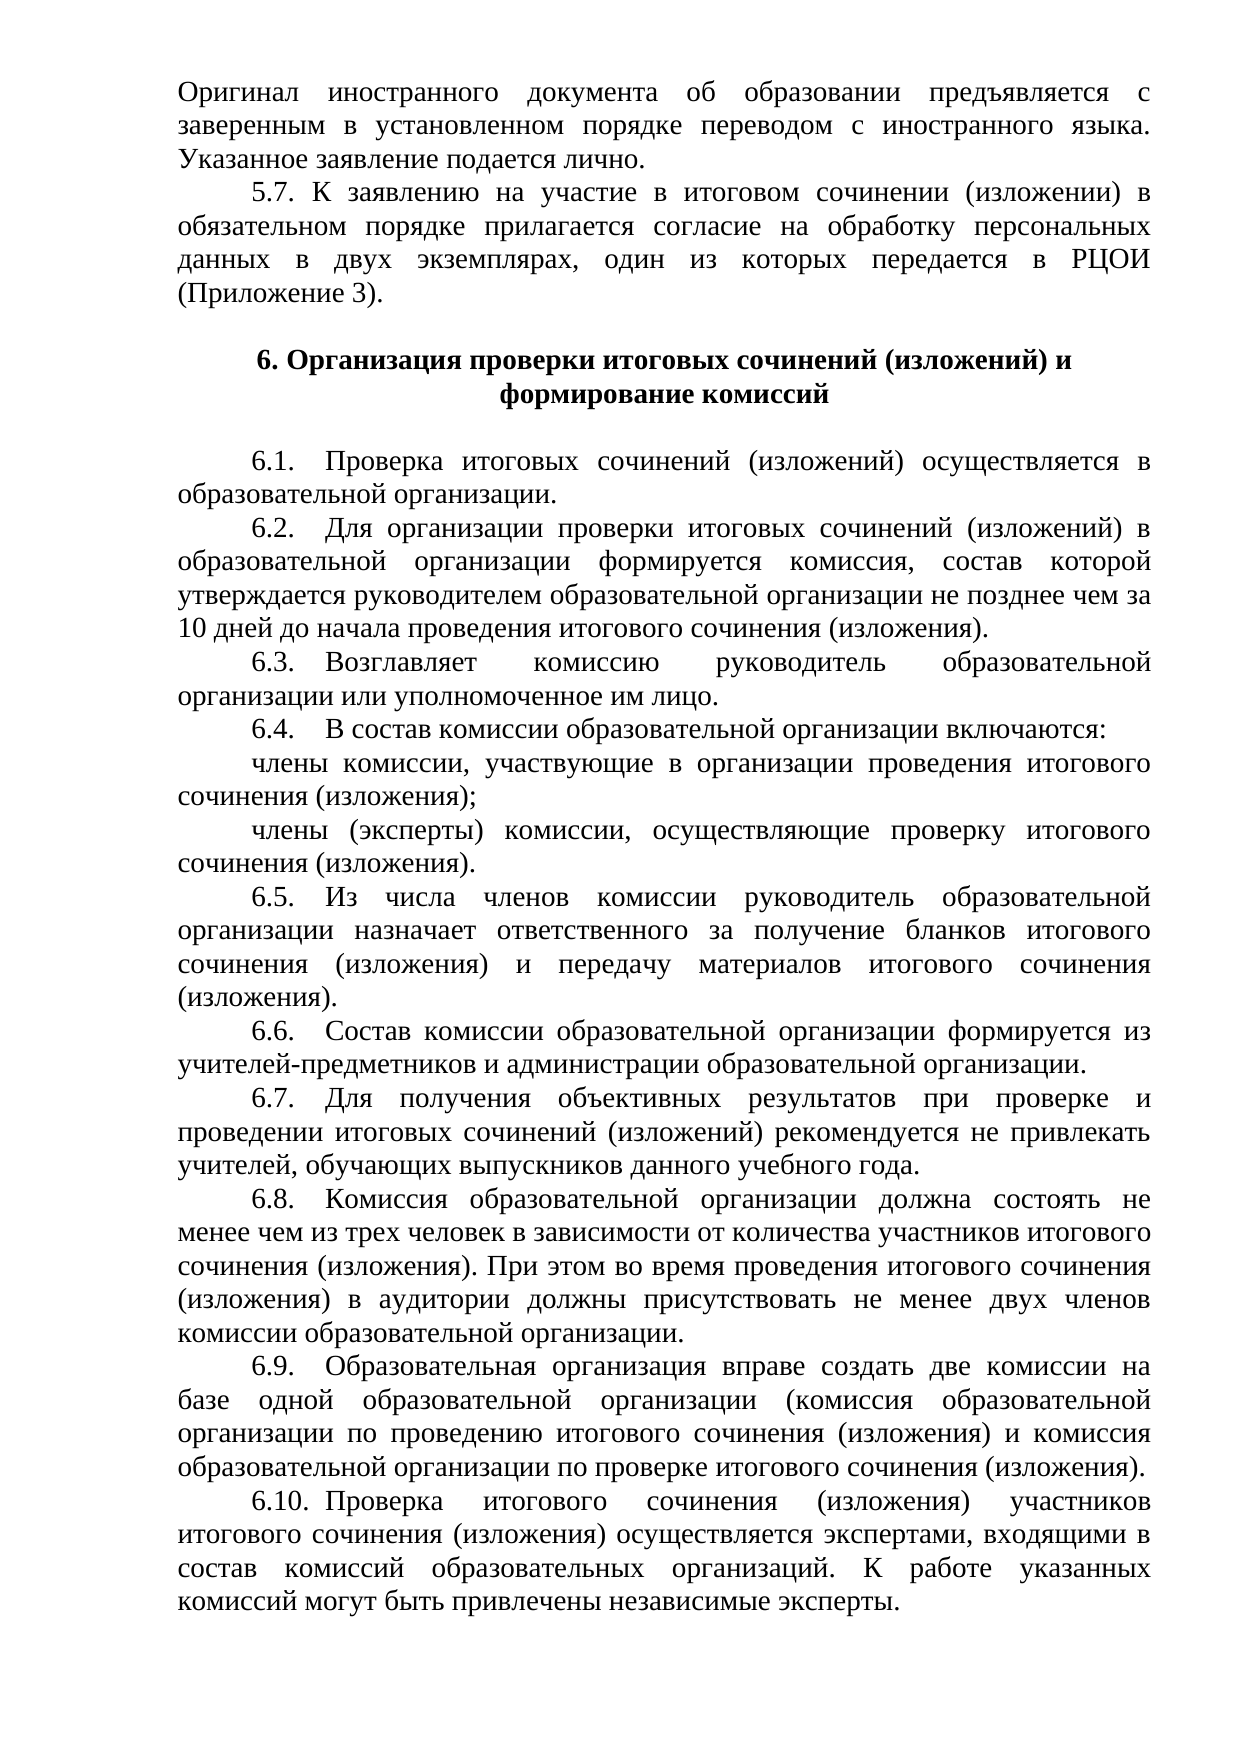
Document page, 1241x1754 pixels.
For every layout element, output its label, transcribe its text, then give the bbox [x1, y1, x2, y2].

list Для организации проверки итоговых сочинений (изложений) в образовательной организации формируется комиссия, состав которой утверждается руководителем образовательной организации не позднее чем за 10 дней до начала проведения итогового сочинения (изложения). [177, 510, 1152, 644]
list Образовательная организация вправе создать две комиссии на базе одной образовательной организации (комиссия образовательной организации по проведению итогового сочинения (изложения) и комиссия образовательной организации по проверке итогового сочинения (изложения). [177, 1348, 1152, 1483]
list Из числа членов комиссии руководитель образовательной организации назначает ответственного за получение бланков итогового сочинения (изложения) и передачу материалов итогового сочинения (изложения). [177, 879, 1152, 1013]
list Проверка итогового сочинения (изложения) участников итогового сочинения (изложения) осуществляется экспертами, входящими в состав комиссий образовательных организаций. К работе указанных комиссий могут быть привлечены независимые эксперты. [177, 1483, 1152, 1617]
list Возглавляет комиссию руководитель образовательной организации или уполномоченное им лицо. [177, 644, 1152, 711]
list Организация проверки итоговых сочинений (изложений) и формирование комиссий [177, 342, 1152, 409]
list К заявлению на участие в итоговом сочинении (изложении) в обязательном порядке прилагается согласие на обработку персональных данных в двух экземплярах, один из которых передается в РЦОИ (Приложение 3). [177, 174, 1152, 309]
text члены (эксперты) комиссии, осуществляющие проверку итогового сочинения (изложения). [177, 812, 1152, 879]
list Комиссия образовательной организации должна состоять не менее чем из трех человек в зависимости от количества участников итогового сочинения (изложения). При этом во время проведения итогового сочинения (изложения) в аудитории должны присутствовать не менее двух членов комиссии образовательной организации. [177, 1181, 1152, 1348]
list Состав комиссии образовательной организации формируется из учителей-предметников и администрации образовательной организации. [177, 1013, 1152, 1080]
list Для получения объективных результатов при проверке и проведении итоговых сочинений (изложений) рекомендуется не привлекать учителей, обучающих выпускников данного учебного года. [177, 1080, 1152, 1181]
list Проверка итоговых сочинений (изложений) осуществляется в образовательной организации. [177, 443, 1152, 510]
list В состав комиссии образовательной организации включаются: [177, 711, 1152, 745]
text члены комиссии, участвующие в организации проведения итогового сочинения (изложения); [177, 745, 1152, 812]
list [177, 74, 1152, 174]
